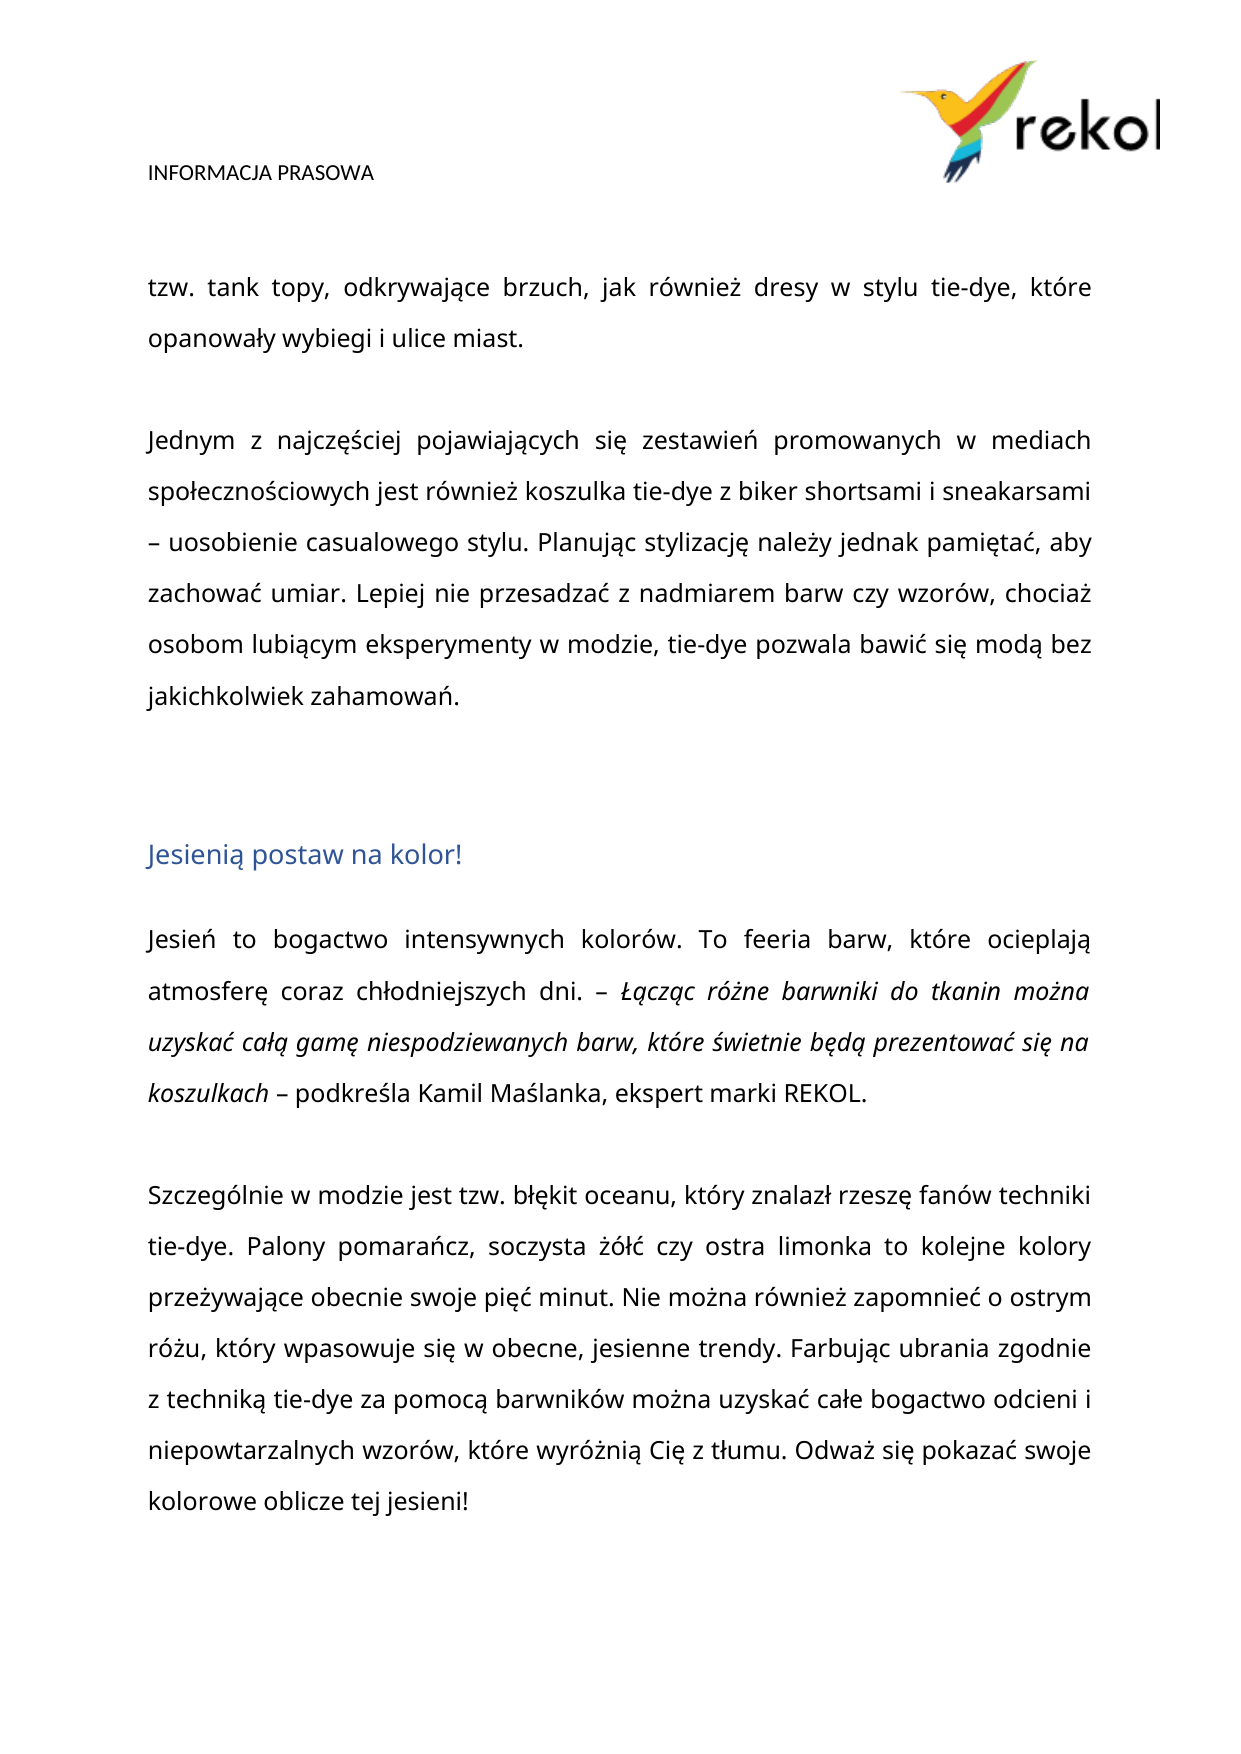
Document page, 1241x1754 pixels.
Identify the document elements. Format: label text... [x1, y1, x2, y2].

text Jesień to bogactwo intensywnych kolorów. To feeria barw, które ocieplają atmosferę coraz chłodniejszych dni. – Łącząc różne barwniki do tkanin można uzyskać całą gamę niespodziewanych barw, które świetnie będą prezentować się na koszulkach – podkreśla Kamil Maślanka, ekspert marki REKOL. [148, 922, 1093, 1109]
text Szczególnie w modzie jest tzw. błękit oceanu, który znalazł rzeszę fanów techniki tie-dye. Palony pomarańcz, soczysta żółć czy ostra limonka to kolejne kolory przeżywające obecnie swoje pięć minut. Nie można również zapomnieć o ostrym różu, który wpasowuje się w obecne, jesienne trendy. Farbując ubrania zgodnie z techniką tie-dye za pomocą barwników można uzyskać całe bogactwo odcieni i niepowtarzalnych wzorów, które wyróżnią Cię z tłumu. Odważ się pokazać swoje kolorowe oblicze tej jesieni! [148, 1177, 1093, 1518]
text Jednym z najczęściej pojawiających się zestawień promowanych w mediach społecznościowych jest również koszulka tie-dye z biker shortsami i sneakarsami – uosobienie casualowego stylu. Planując stylizację należy jednak pamiętać, aby zachować umiar. Lepiej nie przesadzać z nadmiarem barw czy wzorów, chociaż osobom lubiącym eksperymenty w modzie, tie-dye pozwala bawić się modą bez jakichkolwiek zahamowań. [148, 423, 1093, 712]
subtitle Jesienią postaw na kolor! [148, 836, 1093, 872]
picture [898, 60, 1160, 183]
